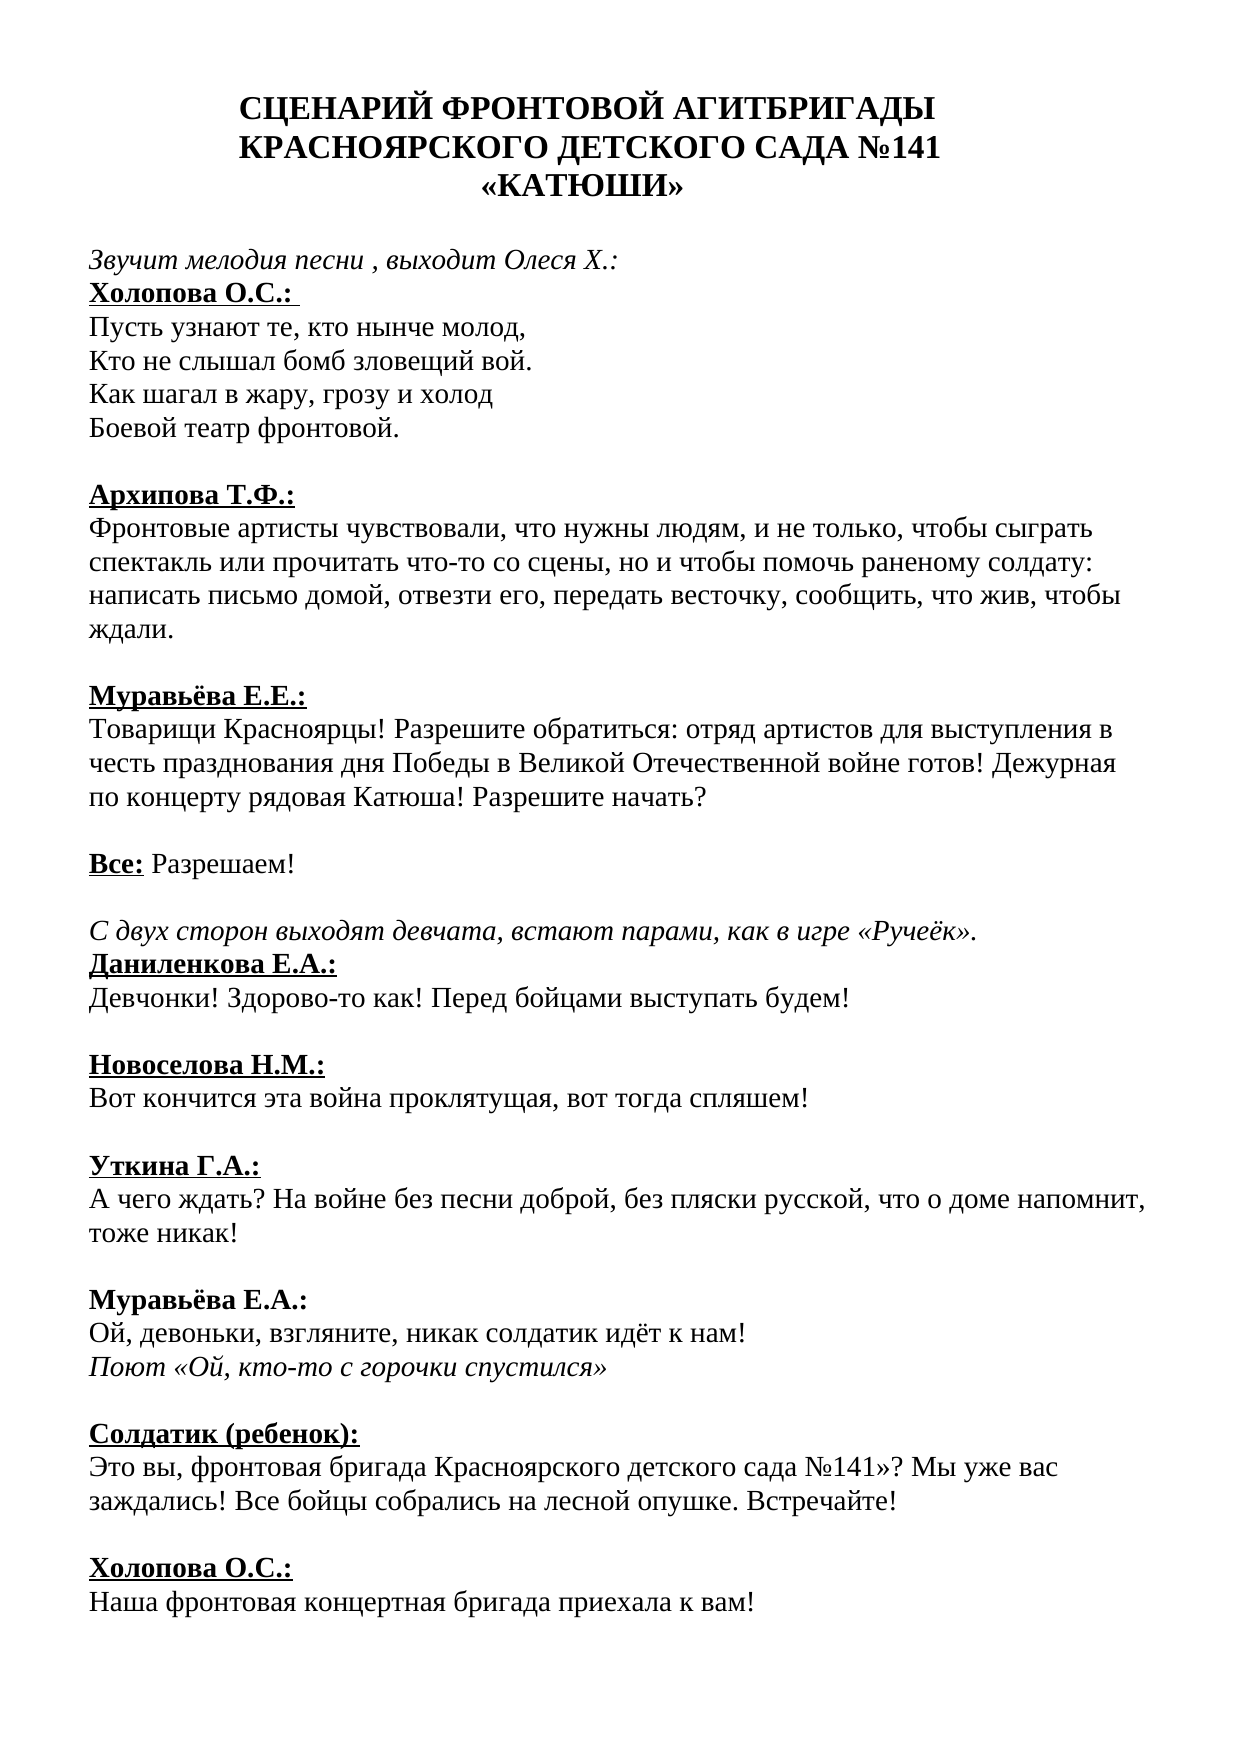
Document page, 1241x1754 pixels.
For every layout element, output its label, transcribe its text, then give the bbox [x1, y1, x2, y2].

text Муравьёва Е.А.: [89, 1282, 1152, 1315]
text Солдатик (ребенок): [89, 1416, 1152, 1449]
text Товарищи Красноярцы! Разрешите обратиться: отряд артистов для выступления в честь празднования дня Победы в Великой Отечественной войне готов! Дежурная по концерту рядовая Катюша! Разрешите начать? [89, 712, 1152, 812]
text А чего ждать? На войне без песни доброй, без пляски русской, что о доме напомнит, тоже никак! [89, 1181, 1152, 1248]
text Муравьёва Е.Е.: [89, 678, 1152, 712]
text «КАТЮШИ» [89, 165, 1152, 204]
text Как шагал в жару, грозу и холод [89, 376, 1152, 410]
text С двух сторон выходят девчата, встают парами, как в игре «Ручеёк». [89, 913, 1152, 946]
text Холопова О.С.: [89, 276, 1152, 309]
text Фронтовые артисты чувствовали, что нужны людям, и не только, чтобы сыграть спектакль или прочитать что-то со сцены, но и чтобы помочь раненому солдату: написать письмо домой, отвезти его, передать весточку, сообщить, что жив, чтобы ждали. [89, 510, 1152, 644]
text Все: Разрешаем! [89, 846, 1152, 879]
text КРАСНОЯРСКОГО ДЕТСКОГО САДА №141 [89, 127, 1152, 165]
text Холопова О.С.: [89, 1550, 1152, 1584]
text Пусть узнают те, кто нынче молод, [89, 309, 1152, 343]
text Звучит мелодия песни , выходит Олеся Х.: [89, 242, 1152, 276]
text Поют «Ой, кто-то с горочки спустился» [89, 1349, 1152, 1382]
text Ой, девоньки, взгляните, никак солдатик идёт к нам! [89, 1315, 1152, 1349]
text Вот кончится эта война проклятущая, вот тогда спляшем! [89, 1081, 1152, 1114]
text Боевой театр фронтовой. [89, 410, 1152, 443]
text Уткина Г.А.: [89, 1148, 1152, 1181]
text Даниленкова Е.А.: [89, 946, 1152, 980]
text Наша фронтовая концертная бригада приехала к вам! [89, 1584, 1152, 1617]
text Это вы, фронтовая бригада Красноярского детского сада №141»? Мы уже вас заждались! Все бойцы собрались на лесной опушке. Встречайте! [89, 1449, 1152, 1517]
text Девчонки! Здорово-то как! Перед бойцами выступать будем! [89, 980, 1152, 1013]
text Архипова Т.Ф.: [89, 477, 1152, 510]
text Кто не слышал бомб зловещий вой. [89, 343, 1152, 376]
text Новоселова Н.М.: [89, 1047, 1152, 1081]
text СЦЕНАРИЙ ФРОНТОВОЙ АГИТБРИГАДЫ [89, 89, 1152, 127]
